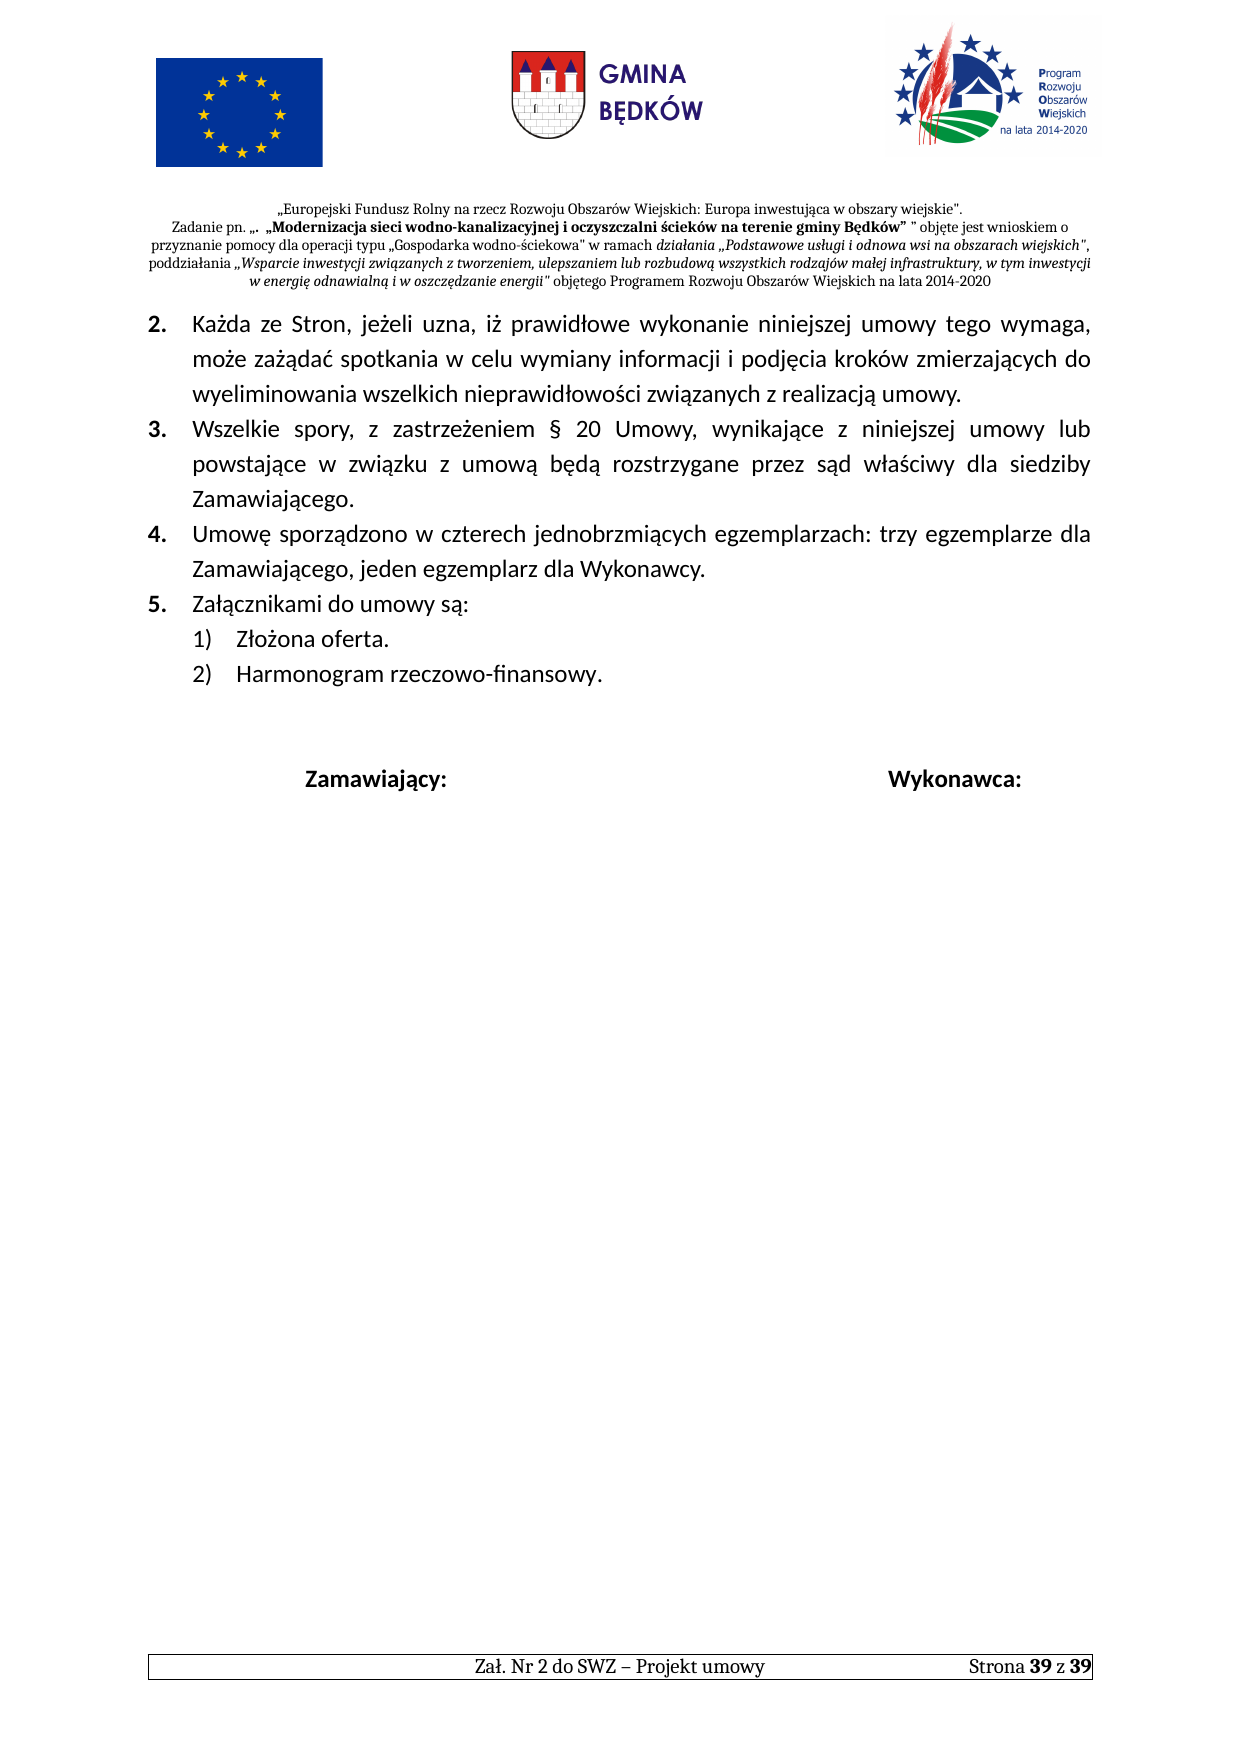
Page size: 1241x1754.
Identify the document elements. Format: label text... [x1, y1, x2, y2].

picture [885, 15, 1103, 157]
list Harmonogram rzeczowo-finansowy. [192, 658, 1093, 689]
list Umowę sporządzono w czterech jednobrzmiących egzemplarzach: trzy egzemplarze dla Zamawiającego, jeden egzemplarz dla Wykonawcy. [148, 518, 1093, 584]
table_header Zamawiający: [136, 764, 616, 798]
list Wszelkie spory, z zastrzeżeniem § 20 Umowy, wynikające z niniejszej umowy lub powstające w związku z umową będą rozstrzygane przez sąd właściwy dla siedziby Zamawiającego. [148, 413, 1093, 514]
list Każda ze Stron, jeżeli uzna, iż prawidłowe wykonanie niniejszej umowy tego wymaga, może zażądać spotkania w celu wymiany informacji i podjęcia kroków zmierzających do wyeliminowania wszelkich nieprawidłowości związanych z realizacją umowy. [148, 308, 1093, 409]
picture [511, 51, 729, 139]
table_header Wykonawca: [616, 764, 1096, 798]
list Złożona oferta. [192, 623, 1093, 654]
list Załącznikami do umowy są: [148, 588, 1093, 619]
picture [156, 58, 323, 167]
